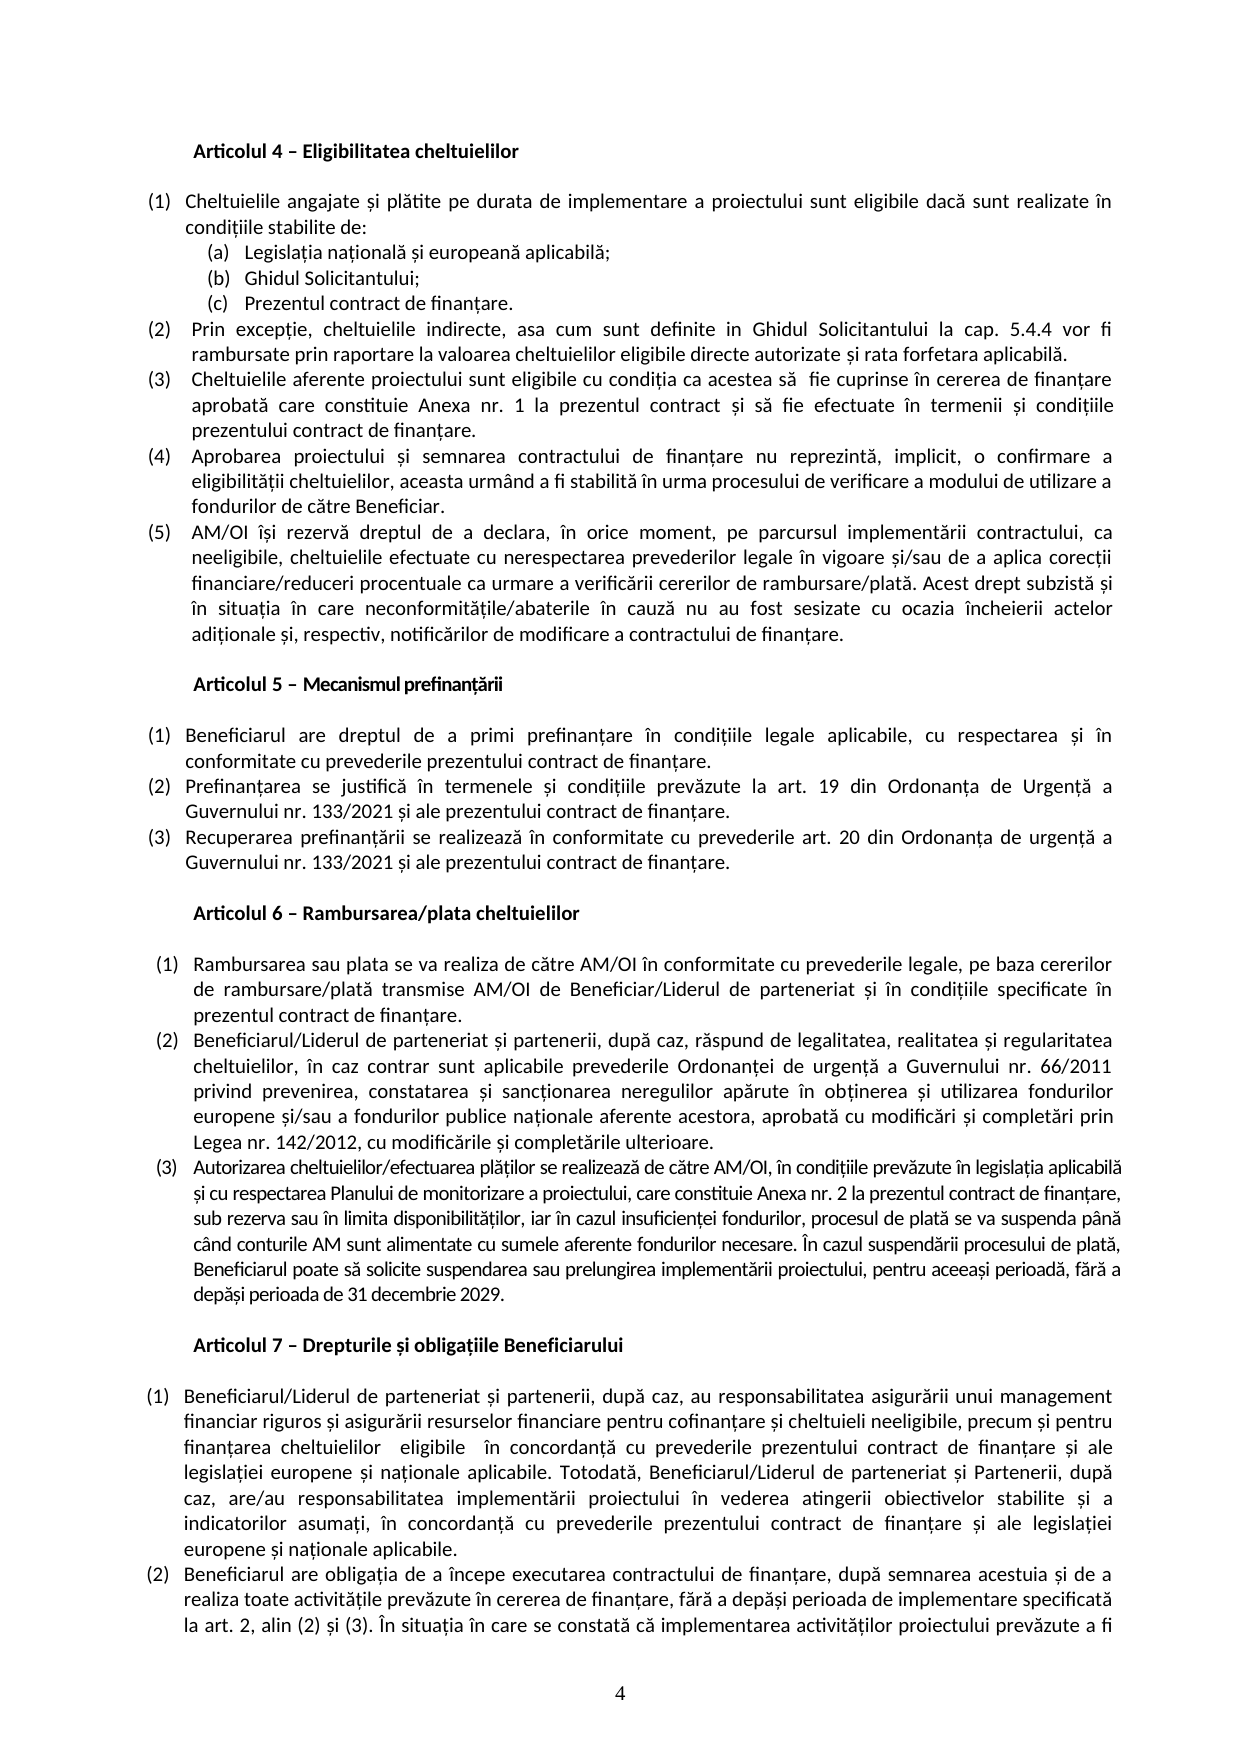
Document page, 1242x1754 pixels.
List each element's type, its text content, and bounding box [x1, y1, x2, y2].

list Legislația națională și europeană aplicabilă; [207, 239, 1114, 265]
list Prin excepție, cheltuielile indirecte, asa cum sunt definite in Ghidul Solicitantului la cap. 5.4.4 vor fi rambursate prin raportare la valoarea cheltuielilor eligibile directe autorizate şi rata forfetara aplicabilă. [148, 316, 1114, 367]
text Articolul 6 – Rambursarea/plata cheltuielilor [118, 900, 1122, 926]
list Cheltuielile angajate și plătite pe durata de implementare a proiectului sunt eligibile dacă sunt realizate în condițiile stabilite de: [148, 189, 1114, 239]
text Articolul 5 – Mecanismul prefinanțării [118, 672, 1122, 697]
list Cheltuielile aferente proiectului sunt eligibile cu condiția ca acestea să fie cuprinse în cererea de finanțare aprobată care constituie Anexa nr. 1 la prezentul contract şi să fie efectuate în termenii şi condiţiile prezentului contract de finanțare. [148, 367, 1114, 443]
list Prefinanțarea se justifică în termenele și condițiile prevăzute la art. 19 din Ordonanța de Urgență a Guvernului nr. 133/2021 și ale prezentului contract de finanțare. [148, 773, 1114, 824]
list Aprobarea proiectului și semnarea contractului de finanțare nu reprezintă, implicit, o confirmare a eligibilității cheltuielilor, aceasta urmând a fi stabilită în urma procesului de verificare a modului de utilizare a fondurilor de către Beneficiar. [148, 443, 1114, 519]
list Beneficiarul are dreptul de a primi prefinanțare în condițiile legale aplicabile, cu respectarea și în conformitate cu prevederile prezentului contract de finanțare. [148, 722, 1114, 773]
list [146, 1561, 1114, 1637]
list Recuperarea prefinanțării se realizează în conformitate cu prevederile art. 20 din Ordonanța de urgență a Guvernului nr. 133/2021 și ale prezentului contract de finanțare. [148, 824, 1114, 875]
list Beneficiarul/Liderul de parteneriat și partenerii, după caz, răspund de legalitatea, realitatea și regularitatea cheltuielilor, în caz contrar sunt aplicabile prevederile Ordonanței de urgență a Guvernului nr. 66/2011 privind prevenirea, constatarea şi sancţionarea neregulilor apărute în obţinerea şi utilizarea fondurilor europene şi/sau a fondurilor publice naţionale aferente acestora, aprobată cu modificări şi completări prin Legea nr. 142/2012, cu modificările şi completările ulterioare. [156, 1027, 1114, 1154]
list AM/OI își rezervă dreptul de a declara, în orice moment, pe parcursul implementării contractului, ca neeligibile, cheltuielile efectuate cu nerespectarea prevederilor legale în vigoare și/sau de a aplica corecții financiare/reduceri procentuale ca urmare a verificării cererilor de rambursare/plată. Acest drept subzistă și în situația în care neconformitățile/abaterile în cauză nu au fost sesizate cu ocazia încheierii actelor adiționale și, respectiv, notificărilor de modificare a contractului de finanțare. [148, 519, 1114, 646]
list Rambursarea sau plata se va realiza de către AM/OI în conformitate cu prevederile legale, pe baza cererilor de rambursare/plată transmise AM/OI de Beneficiar/Liderul de parteneriat și în condițiile specificate în prezentul contract de finanțare. [156, 951, 1114, 1027]
text Articolul 4 – Eligibilitatea cheltuielilor [118, 138, 1122, 163]
list Prezentul contract de finanțare. [207, 290, 1114, 316]
list Beneficiarul/Liderul de parteneriat și partenerii, după caz, au responsabilitatea asigurării unui management financiar riguros și asigurării resurselor financiare pentru cofinanțare și cheltuieli neeligibile, precum și pentru finanțarea cheltuielilor eligibile în concordanță cu prevederile prezentului contract de finanțare și ale legislației europene şi naționale aplicabile. Totodată, Beneficiarul/Liderul de parteneriat și Partenerii, după caz, are/au responsabilitatea implementării proiectului în vederea atingerii obiectivelor stabilite și a indicatorilor asumați, în concordanță cu prevederile prezentului contract de finanțare și ale legislației europene şi naționale aplicabile. [146, 1383, 1114, 1561]
list Ghidul Solicitantului; [207, 265, 1114, 290]
list Autorizarea cheltuielilor/efectuarea plăților se realizează de către AM/OI, în condițiile prevăzute în legislația aplicabilă și cu respectarea Planului de monitorizare a proiectului, care constituie Anexa nr. 2 la prezentul contract de finanțare, sub rezerva sau în limita disponibilităților, iar în cazul insuficienței fondurilor, procesul de plată se va suspenda până când conturile AM sunt alimentate cu sumele aferente fondurilor necesare. În cazul suspendării procesului de plată, Beneficiarul poate să solicite suspendarea sau prelungirea implementării proiectului, pentru aceeași perioadă, fără a depăși perioada de 31 decembrie 2029. [156, 1154, 1122, 1307]
text Articolul 7 – Drepturile și obligațiile Beneficiarului [118, 1332, 1122, 1358]
